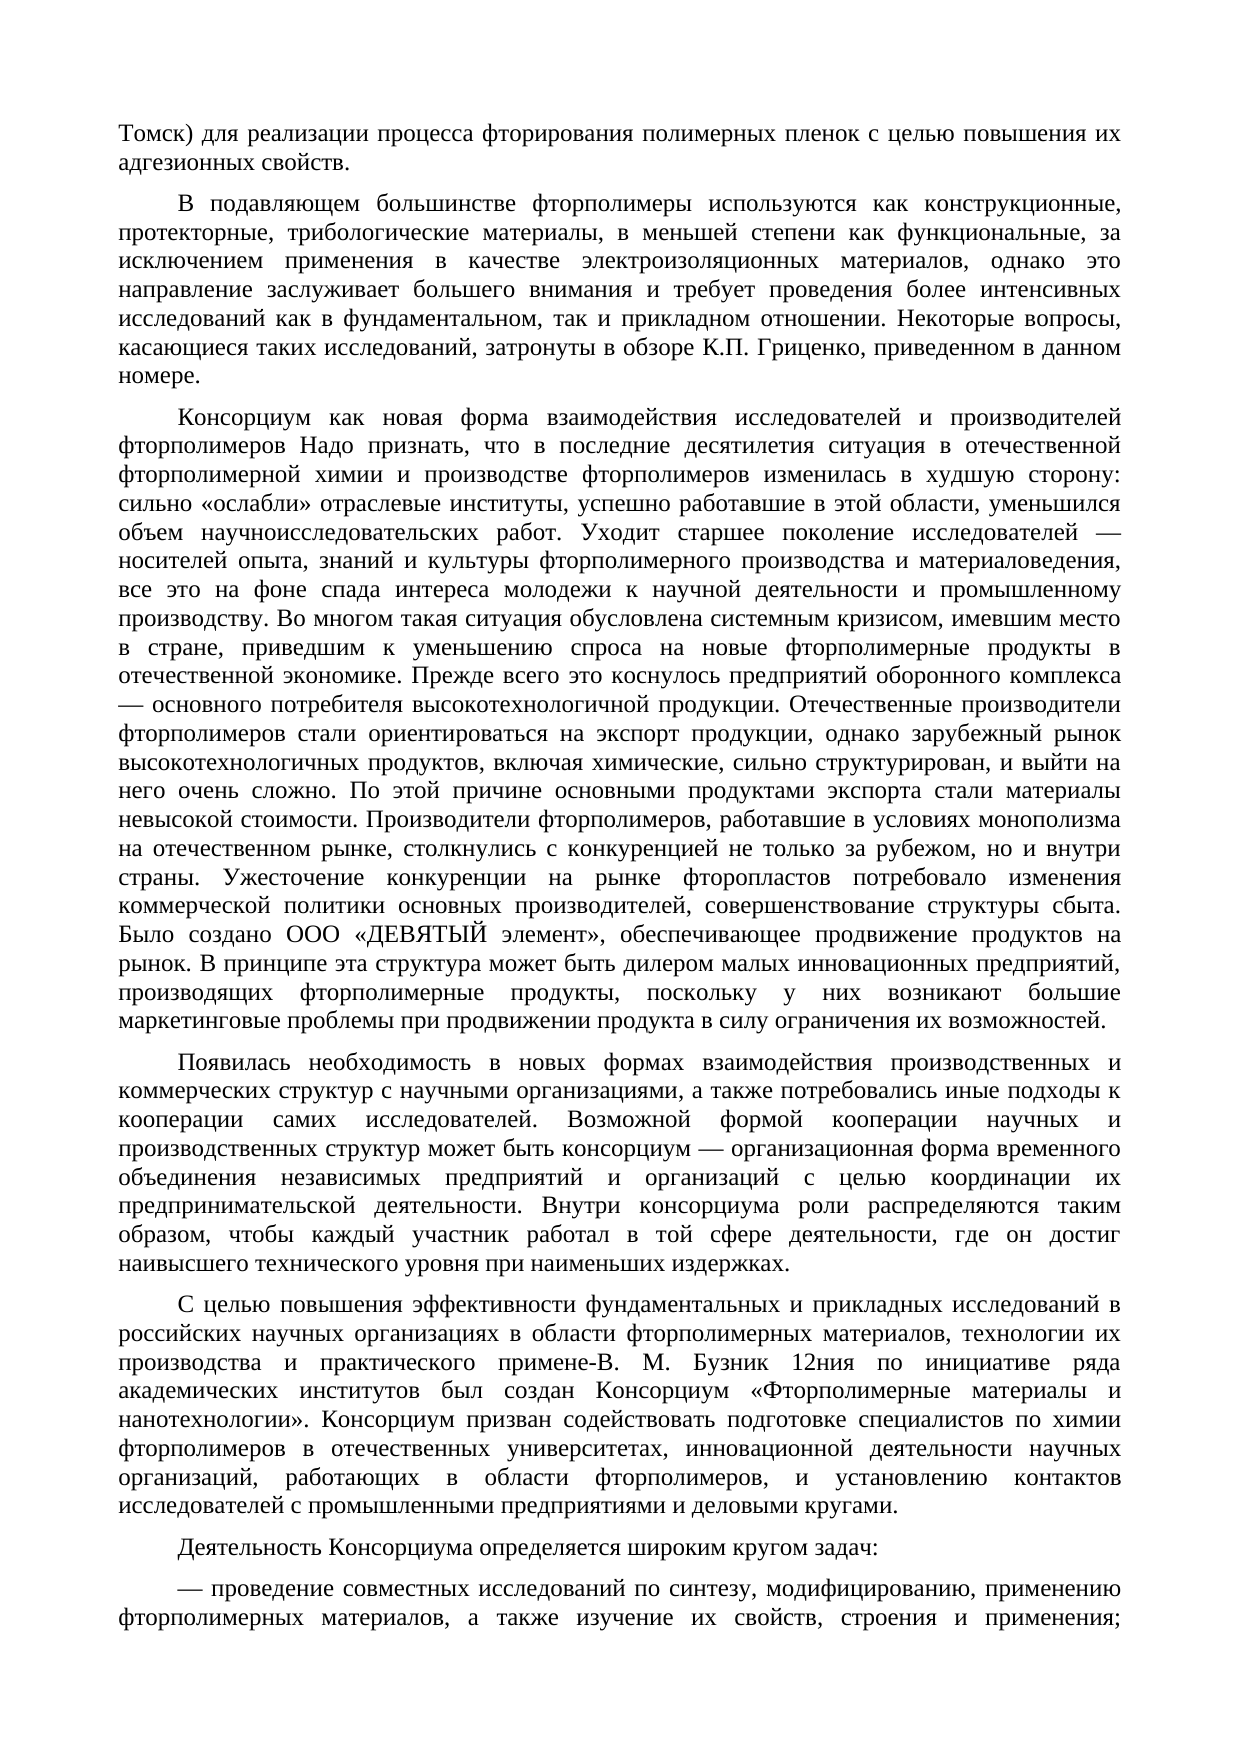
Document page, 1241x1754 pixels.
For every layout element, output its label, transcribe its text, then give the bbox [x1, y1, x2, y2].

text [118, 118, 1122, 176]
text Деятельность Консорциума определяется широким кругом задач: [118, 1532, 1122, 1561]
text С целью повышения эффективности фундаментальных и прикладных исследований в российских научных организациях в области фторполимерных материалов, технологии их производства и практического примене-В. М. Бузник 12ния по инициативе ряда академических институтов был создан Консорциум «Фторполимерные материалы и нанотехнологии». Консорциум призван содействовать подготовке специалистов по химии фторполимеров в отечественных университетах, инновационной деятельности научных организаций, работающих в области фторполимеров, и установлению контактов исследователей с промышленными предприятиями и деловыми кругами. [118, 1289, 1122, 1519]
text Появилась необходимость в новых формах взаимодействия производственных и коммерческих структур с научными организациями, а также потребовались иные подходы к кооперации самих исследователей. Возможной формой кооперации научных и производственных структур может быть консорциум — организационная форма временного объединения независимых предприятий и организаций с целью координации их предпринимательской деятельности. Внутри консорциума роли распределяются таким образом, чтобы каждый участник работал в той сфере деятельности, где он достиг наивысшего технического уровня при наименьших издержках. [118, 1047, 1122, 1277]
text В подавляющем большинстве фторполимеры используются как конструкционные, протекторные, трибологические материалы, в меньшей степени как функциональные, за исключением применения в качестве электроизоляционных материалов, однако это направление заслуживает большего внимания и требует проведения более интенсивных исследований как в фундаментальном, так и прикладном отношении. Некоторые вопросы, касающиеся таких исследований, затронуты в обзоре К.П. Гриценко, приведенном в данном номере. [118, 188, 1122, 389]
text Консорциум как новая форма взаимодействия исследователей и производителей фторполимеров Надо признать, что в последние десятилетия ситуация в отечественной фторполимерной химии и производстве фторполимеров изменилась в худшую сторону: сильно «ослабли» отраслевые институты, успешно работавшие в этой области, уменьшился объем научноисследовательских работ. Уходит старшее поколение исследователей — носителей опыта, знаний и культуры фторполимерного производства и материаловедения, все это на фоне спада интереса молодежи к научной деятельности и промышленному производству. Во многом такая ситуация обусловлена системным кризисом, имевшим место в стране, приведшим к уменьшению спроса на новые фторполимерные продукты в отечественной экономике. Прежде всего это коснулось предприятий оборонного комплекса — основного потребителя высокотехнологичной продукции. Отечественные производители фторполимеров стали ориентироваться на экспорт продукции, однако зарубежный рынок высокотехнологичных продуктов, включая химические, сильно структурирован, и выйти на него очень сложно. По этой причине основными продуктами экспорта стали материалы невысокой стоимости. Производители фторполимеров, работавшие в условиях монополизма на отечественном рынке, столкнулись с конкуренцией не только за рубежом, но и внутри страны. Ужесточение конкуренции на рынке фторопластов потребовало изменения коммерческой политики основных производителей, совершенствование структуры сбыта. Было создано ООО «ДЕВЯТЫЙ элемент», обеспечивающее продвижение продуктов на рынок. В принципе эта структура может быть дилером малых инновационных предприятий, производящих фторполимерные продукты, поскольку у них возникают большие маркетинговые проблемы при продвижении продукта в силу ограничения их возможностей. [118, 402, 1122, 1034]
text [118, 1573, 1122, 1631]
